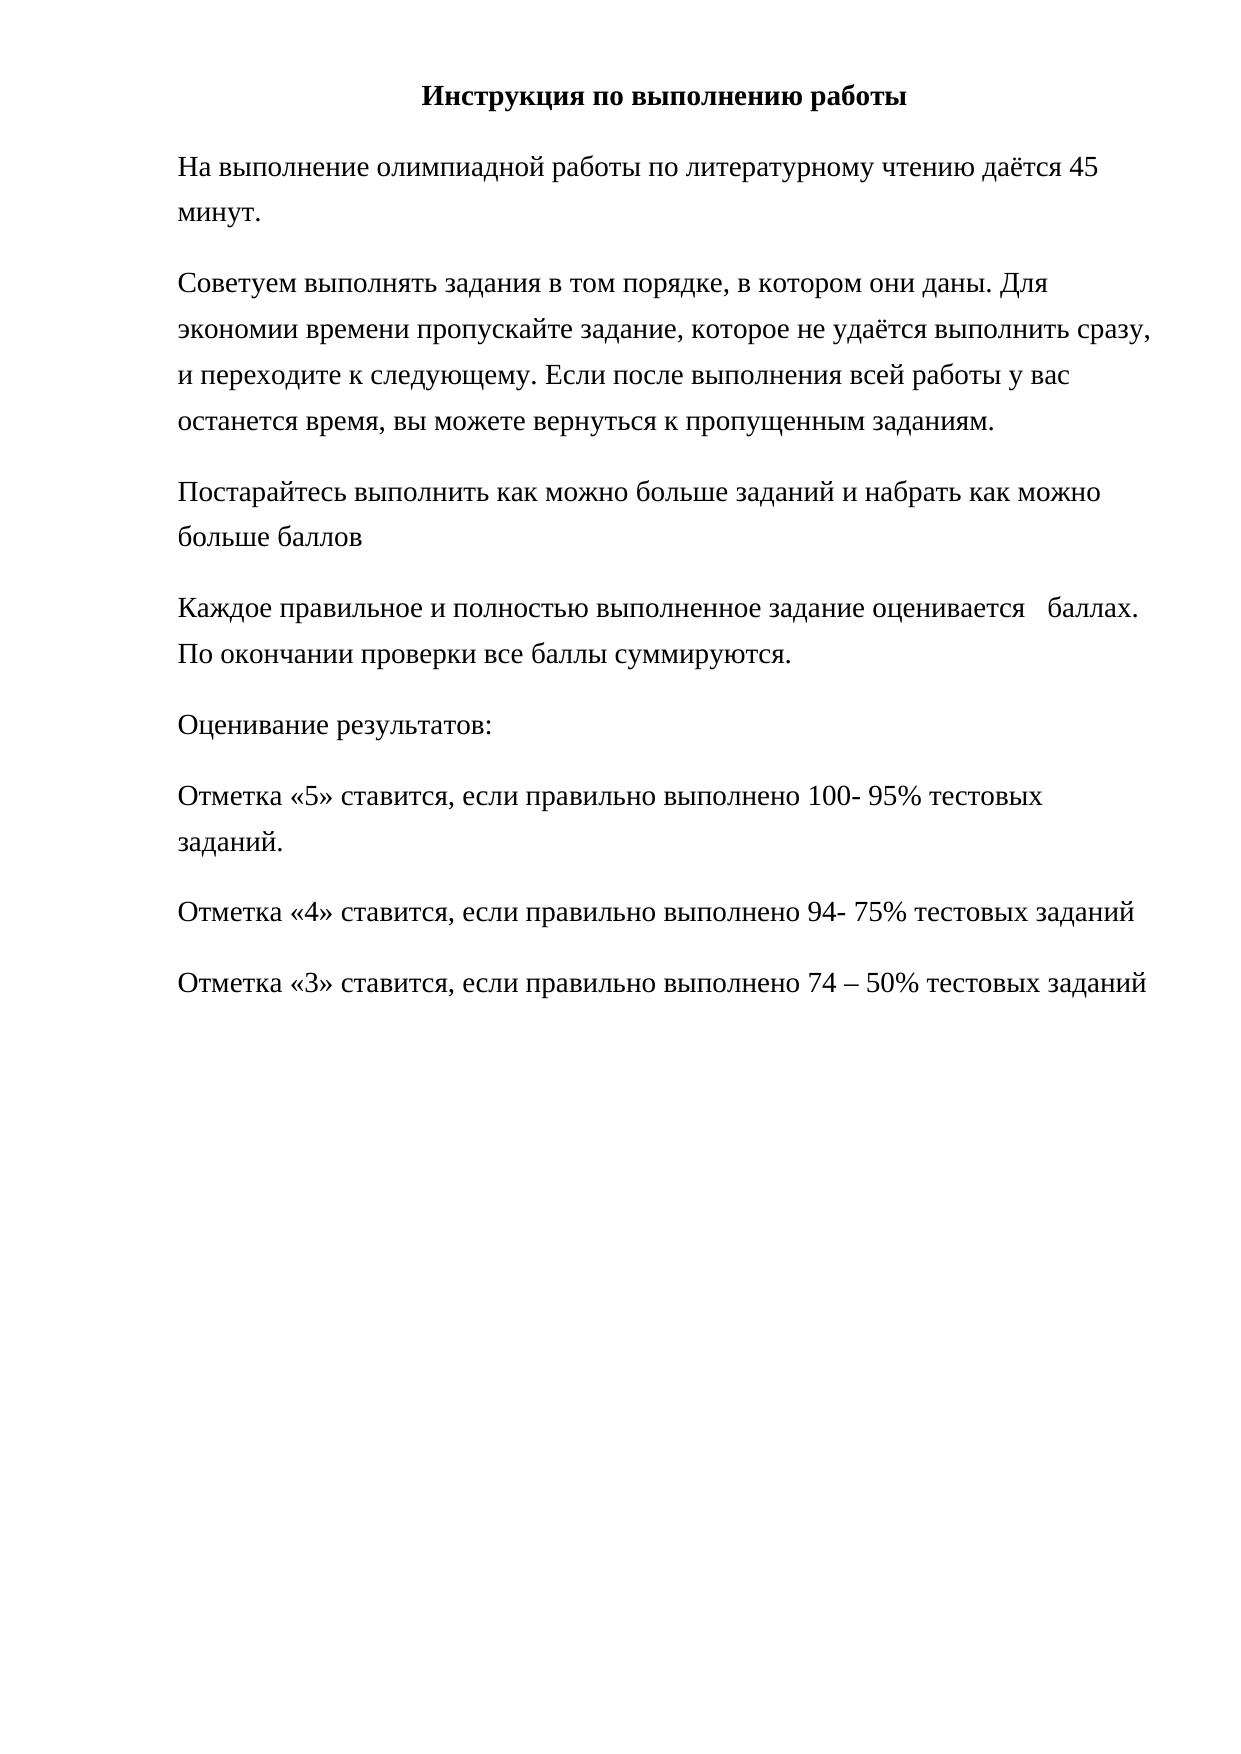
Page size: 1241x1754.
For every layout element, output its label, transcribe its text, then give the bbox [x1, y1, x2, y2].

text Отметка «5» ставится, если правильно выполнено 100- 95% тестовых заданий. [177, 766, 1152, 857]
text Каждое правильное и полностью выполненное задание оценивается баллах. По окончании проверки все баллы суммируются. [177, 578, 1152, 670]
text Отметка «4» ставится, если правильно выполнено 94- 75% тестовых заданий [177, 882, 1152, 928]
text Отметка «3» ставится, если правильно выполнено 74 – 50% тестовых заданий [177, 953, 1152, 999]
text Инструкция по выполнению работы [177, 66, 1152, 111]
text Советуем выполнять задания в том порядке, в котором они даны. Для экономии времени пропускайте задание, которое не удаётся выполнить сразу, и переходите к следующему. Если после выполнения всей работы у вас останется время, вы можете вернуться к пропущенным заданиям. [177, 253, 1152, 436]
text Оценивание результатов: [177, 695, 1152, 741]
text Постарайтесь выполнить как можно больше заданий и набрать как можно больше баллов [177, 461, 1152, 553]
text На выполнение олимпиадной работы по литературному чтению даётся 45 минут. [177, 136, 1152, 228]
